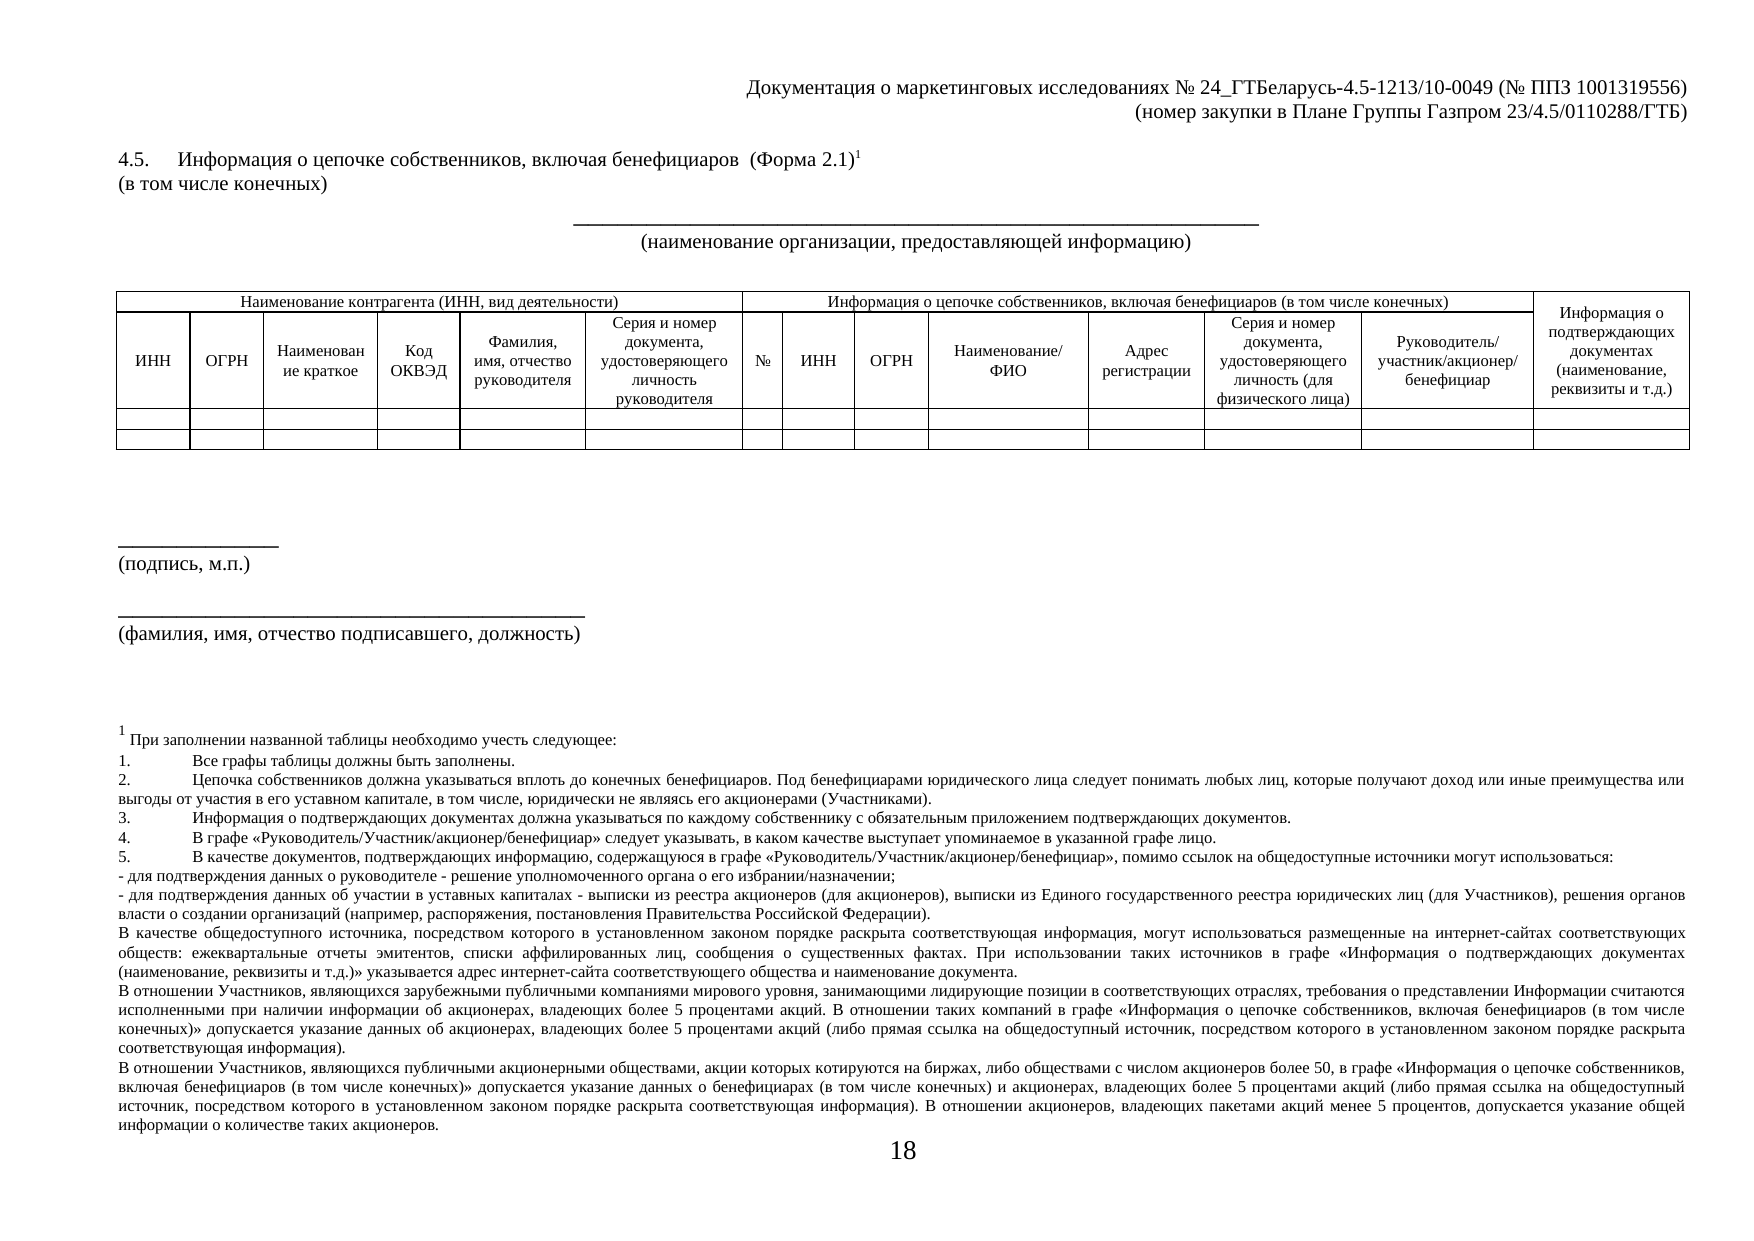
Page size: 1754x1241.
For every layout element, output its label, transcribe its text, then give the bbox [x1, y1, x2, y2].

table_cell Серия и номер документа, удостоверяющего личность руководителя [586, 313, 742, 408]
table_cell [1205, 430, 1361, 449]
table_cell Фамилия, имя, отчество руководителя [461, 313, 585, 408]
table_cell [1089, 430, 1204, 449]
table_cell [378, 409, 459, 428]
table_cell [117, 409, 189, 428]
table_cell [1205, 409, 1361, 428]
table_cell [378, 430, 459, 449]
table_cell [264, 409, 377, 428]
table_header Информация о подтверждающих документах (наименование, реквизиты и т.д.) [1534, 292, 1689, 408]
table_cell Руководитель/ участник/акционер/ бенефициар [1362, 313, 1533, 408]
text (подпись, м.п.) [118, 550, 1687, 574]
text (фамилия, имя, отчество подписавшего, должность) [118, 621, 1687, 644]
table_cell ОГРН [855, 313, 928, 408]
table_cell [783, 409, 854, 428]
table_cell [743, 409, 782, 428]
text ___________ [118, 517, 1687, 550]
table_cell [1534, 409, 1689, 428]
text ________________________________ [118, 587, 1687, 621]
table_cell [929, 409, 1088, 428]
text (в том числе конечных) [118, 171, 1687, 195]
table_cell ИНН [783, 313, 854, 408]
table_cell [117, 430, 189, 449]
table_cell [929, 430, 1088, 449]
text (наименование организации, предоставляющей информацию) [144, 229, 1687, 253]
list Информация о цепочке собственников, включая бенефициаров (Форма 2.1) [118, 147, 1687, 171]
table_cell [1534, 430, 1689, 449]
text _______________________________________________ [144, 195, 1687, 229]
table_cell [855, 409, 928, 428]
table_cell [586, 409, 742, 428]
table_header Наименование контрагента (ИНН, вид деятельности) [117, 292, 742, 311]
table_cell [743, 430, 782, 449]
table_cell Наименование/ ФИО [929, 313, 1088, 408]
table_cell Код ОКВЭД [378, 313, 459, 408]
table_cell ИНН [117, 313, 189, 408]
table_cell [461, 409, 585, 428]
table_cell [461, 430, 585, 449]
table_cell Адрес регистрации [1089, 313, 1204, 408]
table_cell [191, 409, 263, 428]
table_cell [855, 430, 928, 449]
table_cell № [743, 313, 782, 408]
table_cell [264, 430, 377, 449]
table_header Информация о цепочке собственников, включая бенефициаров (в том числе конечных) [743, 292, 1533, 311]
table_cell [1089, 409, 1204, 428]
table_cell [783, 430, 854, 449]
table_cell [191, 430, 263, 449]
table_cell [586, 430, 742, 449]
table_cell Наименование краткое [264, 313, 377, 408]
table_cell Серия и номер документа, удостоверяющего личность (для физического лица) [1205, 313, 1361, 408]
table_cell [1362, 430, 1533, 449]
table_cell ОГРН [191, 313, 263, 408]
table_cell [1362, 409, 1533, 428]
